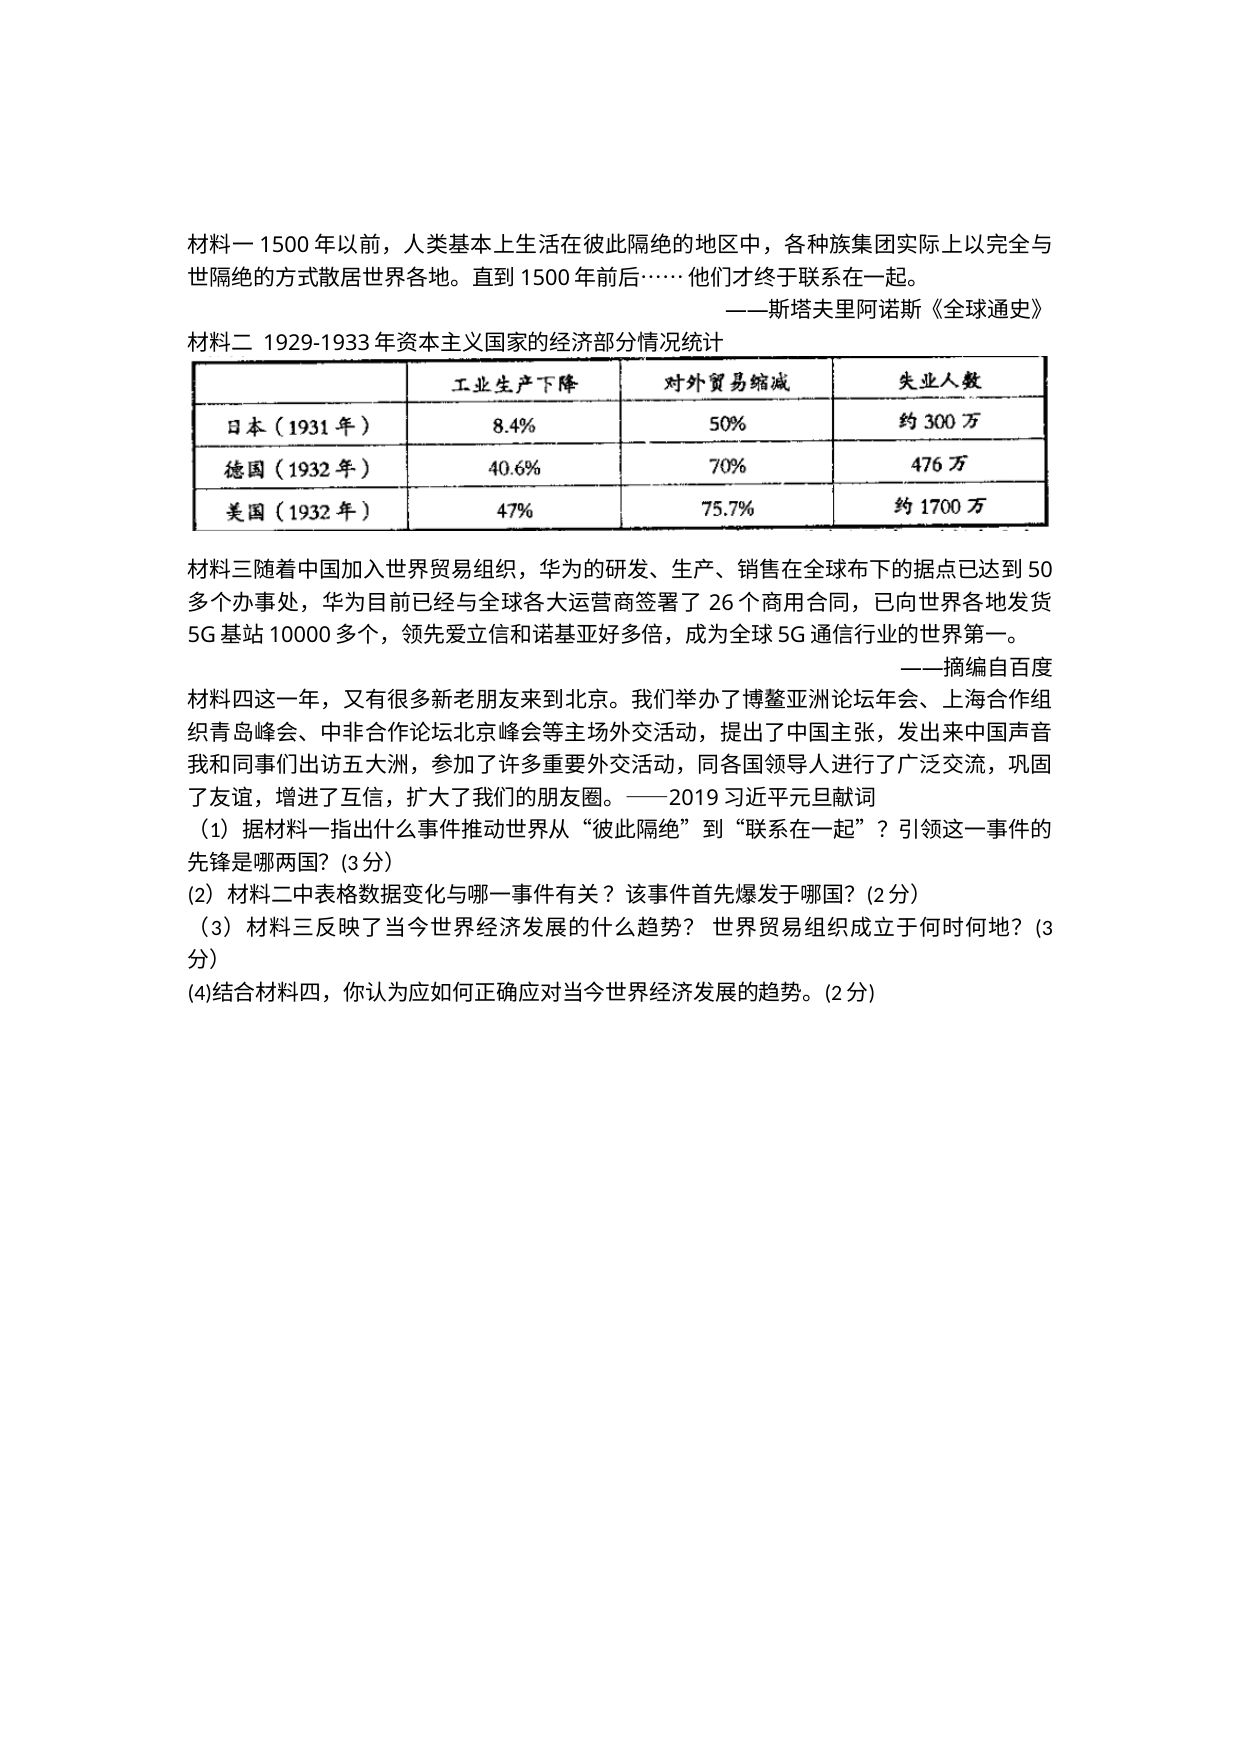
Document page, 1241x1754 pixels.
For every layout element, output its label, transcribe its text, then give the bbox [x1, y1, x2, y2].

text ——摘编自百度 [187, 649, 1053, 682]
text ——斯塔夫里阿诺斯《全球通史》 [187, 292, 1053, 324]
text 材料一1500年以前，人类基本上生活在彼此隔绝的地区中，各种族集团实际上以完全与世隔绝的方式散居世界各地。直到1500年前后…… 他们才终于联系在一起。 [187, 227, 1053, 292]
text 材料三随着中国加入世界贸易组织，华为的研发、生产、销售在全球布下的据点已达到50多个办事处，华为目前已经与全球各大运营商签署了26个商用合同，已向世界各地发货5G基站10000多个，领先爱立信和诺基亚好多倍，成为全球5G通信行业的世界第一。 [187, 552, 1053, 649]
text （1）据材料一指出什么事件推动世界从“彼此隔绝”到“联系在一起”？引领这一事件的先锋是哪两国？(3分） [187, 812, 1053, 877]
text 材料二 1929-1933年资本主义国家的经济部分情况统计 [187, 324, 1053, 356]
text 材料四这一年，又有很多新老朋友来到北京。我们举办了博鳌亚洲论坛年会、上海合作组织青岛峰会、中非合作论坛北京峰会等主场外交活动，提出了中国主张，发出来中国声音。我和同事们出访五大洲，参加了许多重要外交活动，同各国领导人进行了广泛交流，巩固了友谊，增进了互信，扩大了我们的朋友圈。——2019习近平元旦献词 [187, 682, 1053, 812]
picture [187, 356, 1053, 531]
text (2）材料二中表格数据变化与哪一事件有关 ？该事件首先爆发于哪国？(2分） [187, 877, 1053, 909]
text (4)结合材料四，你认为应如何正确应对当今世界经济发展的趋势。(2分) [187, 974, 1053, 1007]
text （3）材料三反映了当今世界经济发展的什么趋势？ 世界贸易组织成立于何时何地？(3分） [187, 909, 1053, 974]
